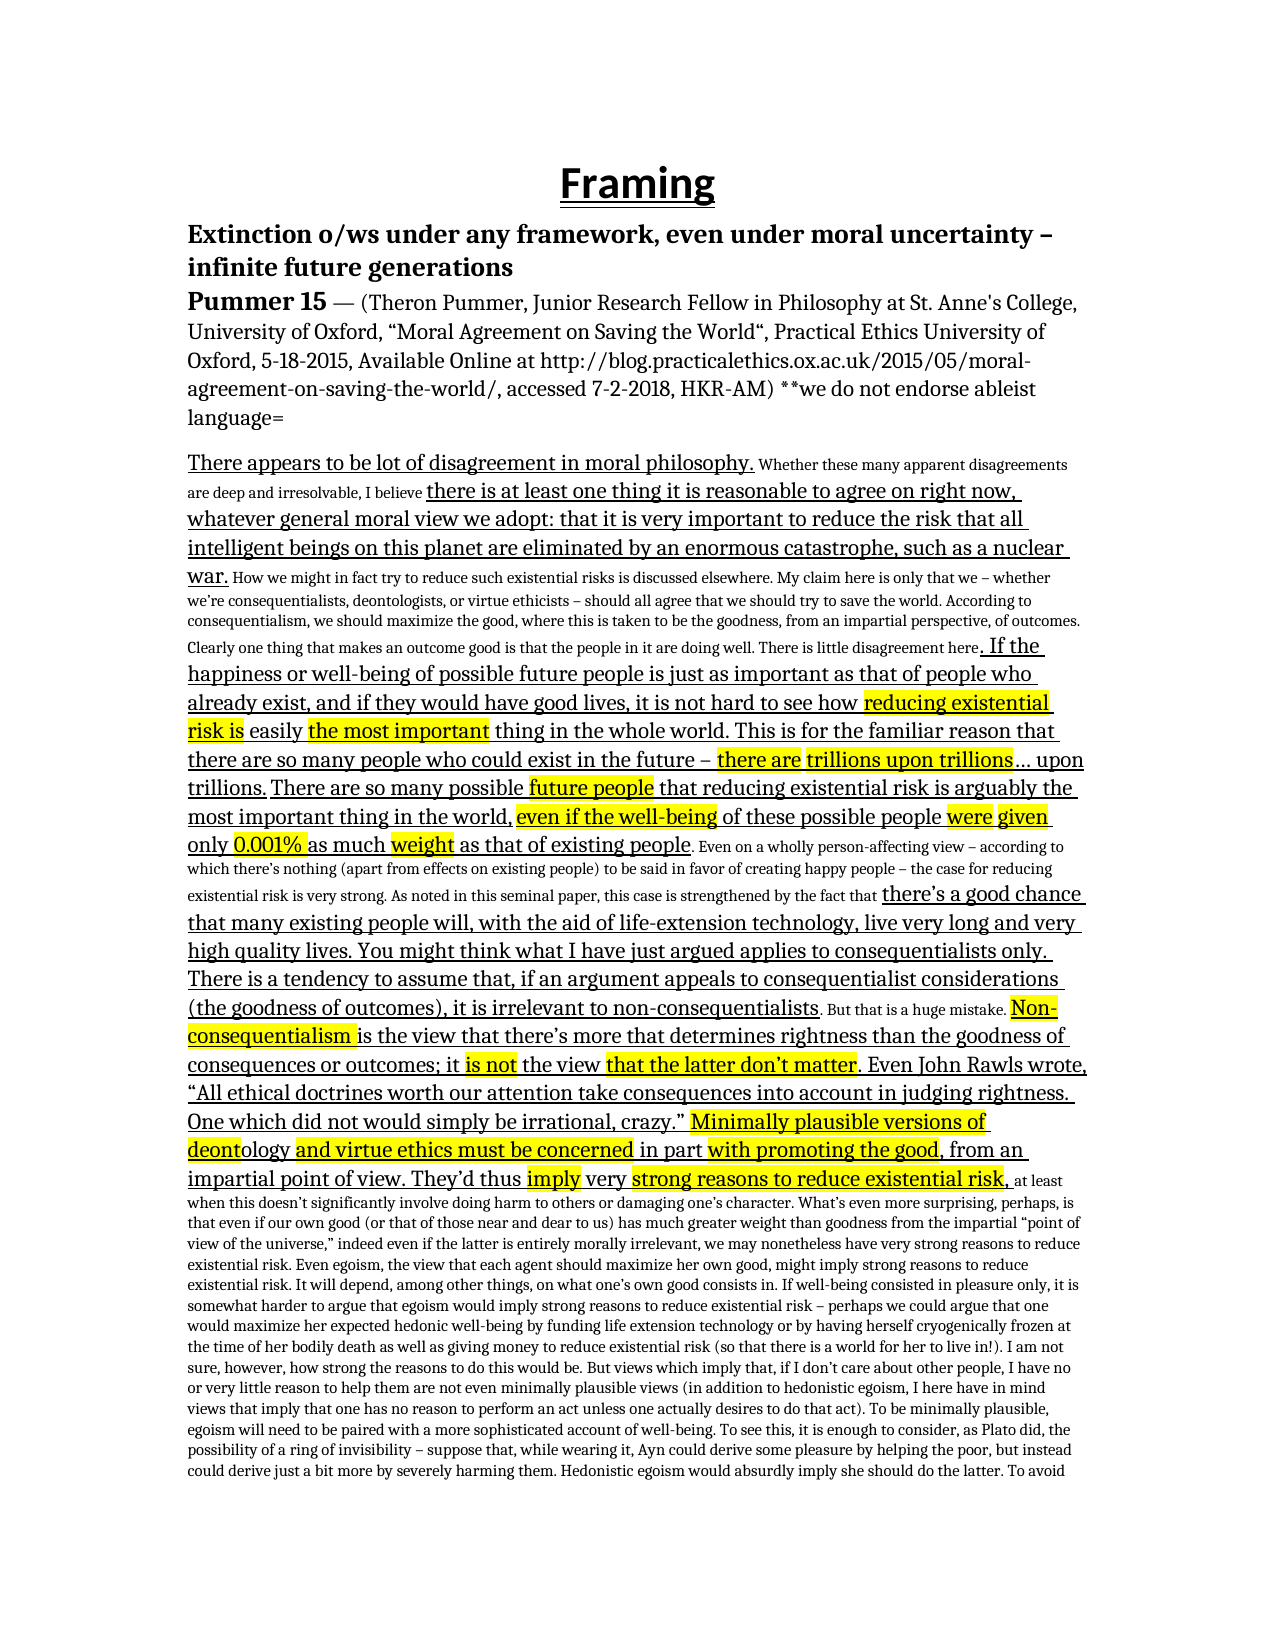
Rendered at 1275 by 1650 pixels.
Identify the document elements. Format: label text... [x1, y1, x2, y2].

subtitle Extinction o/ws under any framework, even under moral uncertainty – infinite future generations [187, 219, 1087, 283]
subtitle Framing [187, 154, 1087, 210]
text Pummer 15 — (Theron Pummer, Junior Research Fellow in Philosophy at St. Anne's College, University of Oxford, “Moral Agreement on Saving the World“, Practical Ethics University of Oxford, 5-18-2015, Available Online at http://blog.practicalethics.ox.ac.uk/2015/05/moral-agreement-on-saving-the-world/, accessed 7-2-2018, HKR-AM) **we do not endorse ableist language= [187, 286, 1087, 431]
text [187, 1075, 1087, 1480]
